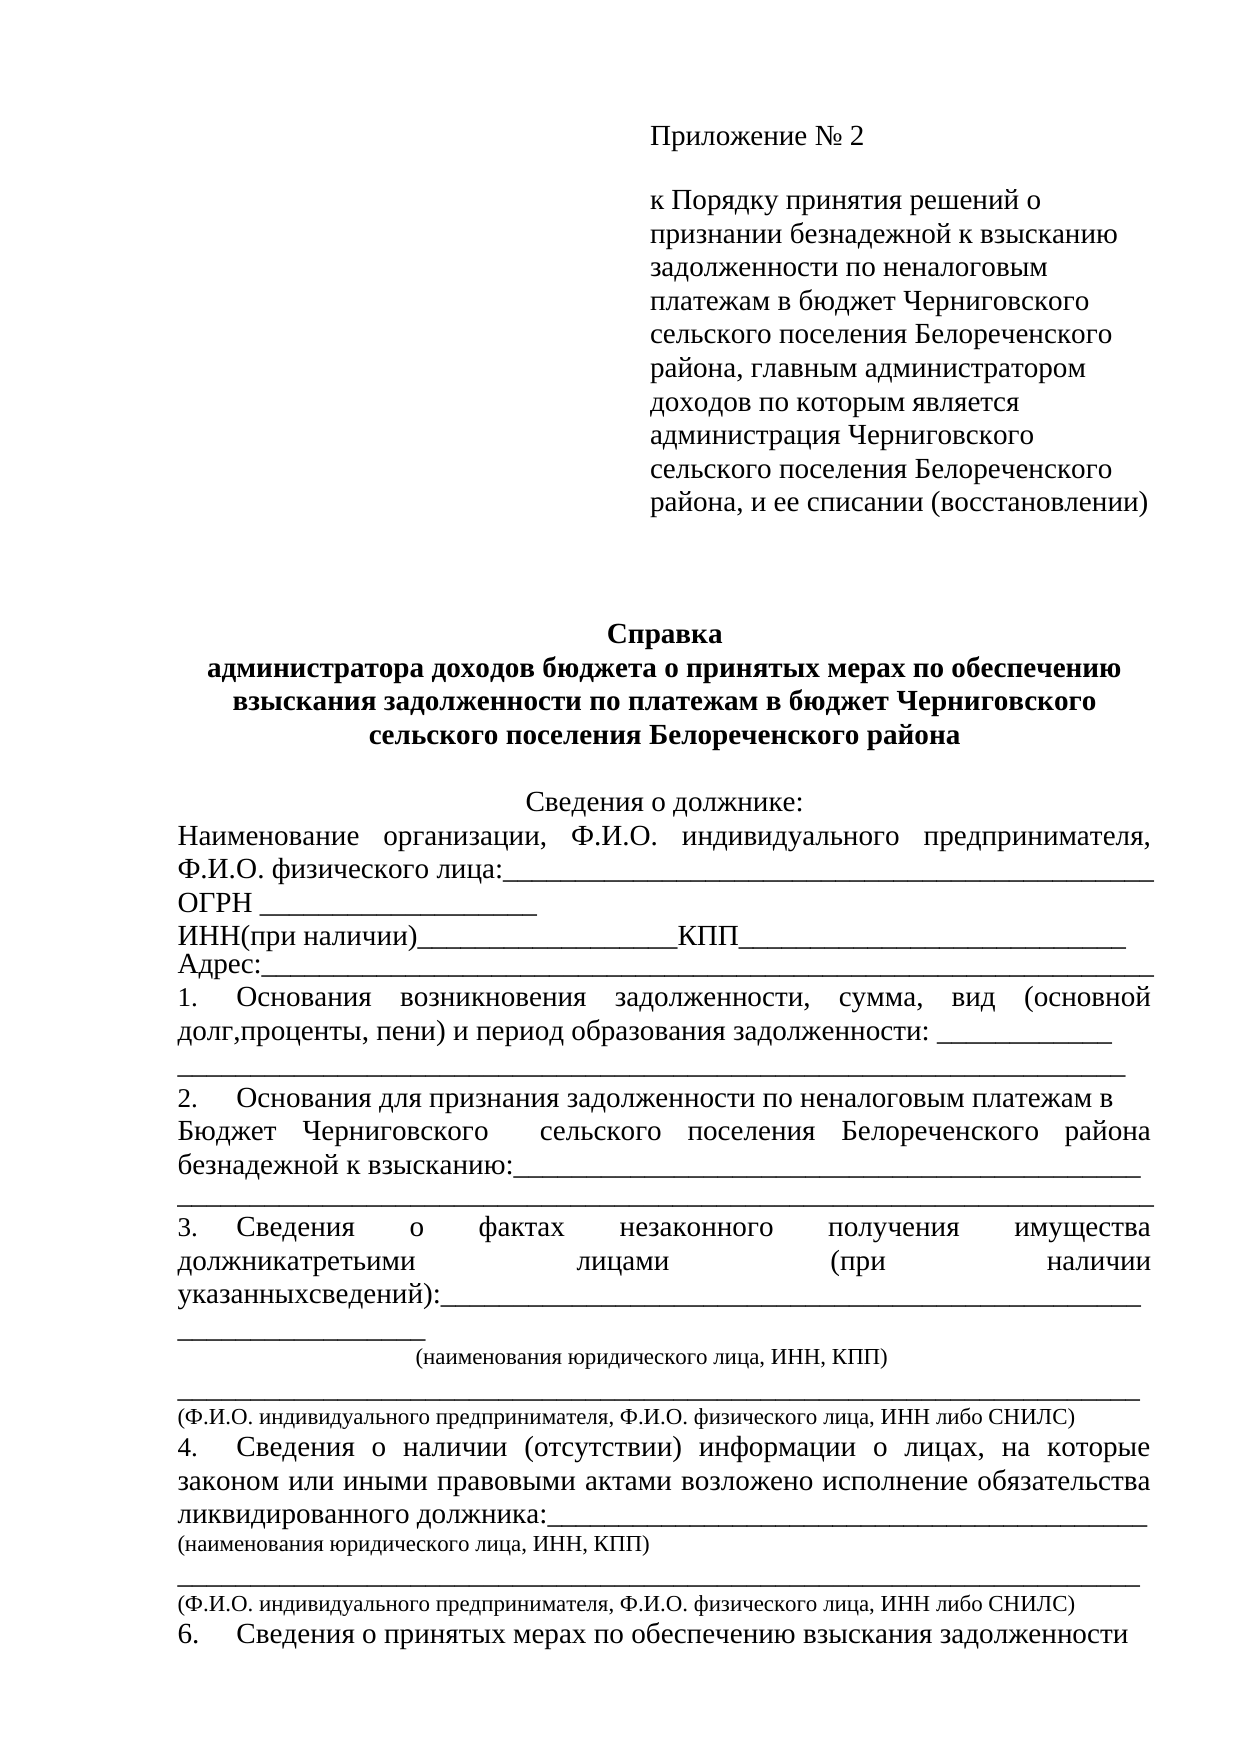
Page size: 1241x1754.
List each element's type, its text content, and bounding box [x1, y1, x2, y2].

text Адрес: [177, 952, 1152, 979]
text Наименование организации, Ф.И.О. индивидуального предпринимателя, Ф.И.О. физического лица: [177, 818, 1152, 885]
text Бюджет Черниговского сельского поселения Белореченского района безнадежной к взысканию:___________________________________________ [177, 1113, 1152, 1180]
list Сведения о фактах незаконного получения имущества должникатретьими лицами (при наличии указанныхсведений):_________________________________________________________________ [177, 1209, 1152, 1343]
text __________________________________________________________________ [177, 1557, 1152, 1590]
text Приложение № 2 [650, 118, 1152, 152]
text Сведения о должнике: [177, 784, 1152, 818]
text к Порядку принятия решений о признании безнадежной к взысканию задолженности по неналоговым платежам в бюджет Черниговского сельского поселения Белореченского района, главным администратором доходов по которым является администрация Черниговского сельского поселения Белореченского района, и ее списании (восстановлении) [650, 183, 1152, 518]
text (Ф.И.О. индивидуального предпринимателя, Ф.И.О. физического лица, ИНН либо СНИЛС) [177, 1590, 1152, 1616]
list Сведения о наличии (отсутствии) информации о лицах, на которые законом или иными правовыми актами возложено исполнение обязательства ликвидированного должника: ___ [177, 1429, 1152, 1530]
text __________________________________________________________________ [177, 1370, 1152, 1403]
text _________________________________________________________________ [177, 1046, 1152, 1080]
list Основания возникновения задолженности, сумма, вид (основной долг,проценты, пени) и период образования задолженности: ____________ [177, 979, 1152, 1046]
list Основания для признания задолженности по неналоговым платежам в [177, 1080, 1152, 1113]
text администратора доходов бюджета о принятых мерах по обеспечению взыскания задолженности по платежам в бюджет Черниговского сельского поселения Белореченского района [177, 650, 1152, 751]
text Справка [177, 617, 1152, 650]
text (наименования юридического лица, ИНН, КПП) [177, 1530, 1152, 1557]
text (наименования юридического лица, ИНН, КПП) [177, 1343, 1127, 1370]
text 6. Сведения о принятых мерах по обеспечению взыскания задолженности [177, 1616, 1152, 1650]
text ИНН(при наличии) КПП [177, 918, 1152, 952]
text (Ф.И.О. индивидуального предпринимателя, Ф.И.О. физического лица, ИНН либо СНИЛС) [177, 1403, 1152, 1429]
text ОГРН ___________________ [177, 885, 1152, 918]
